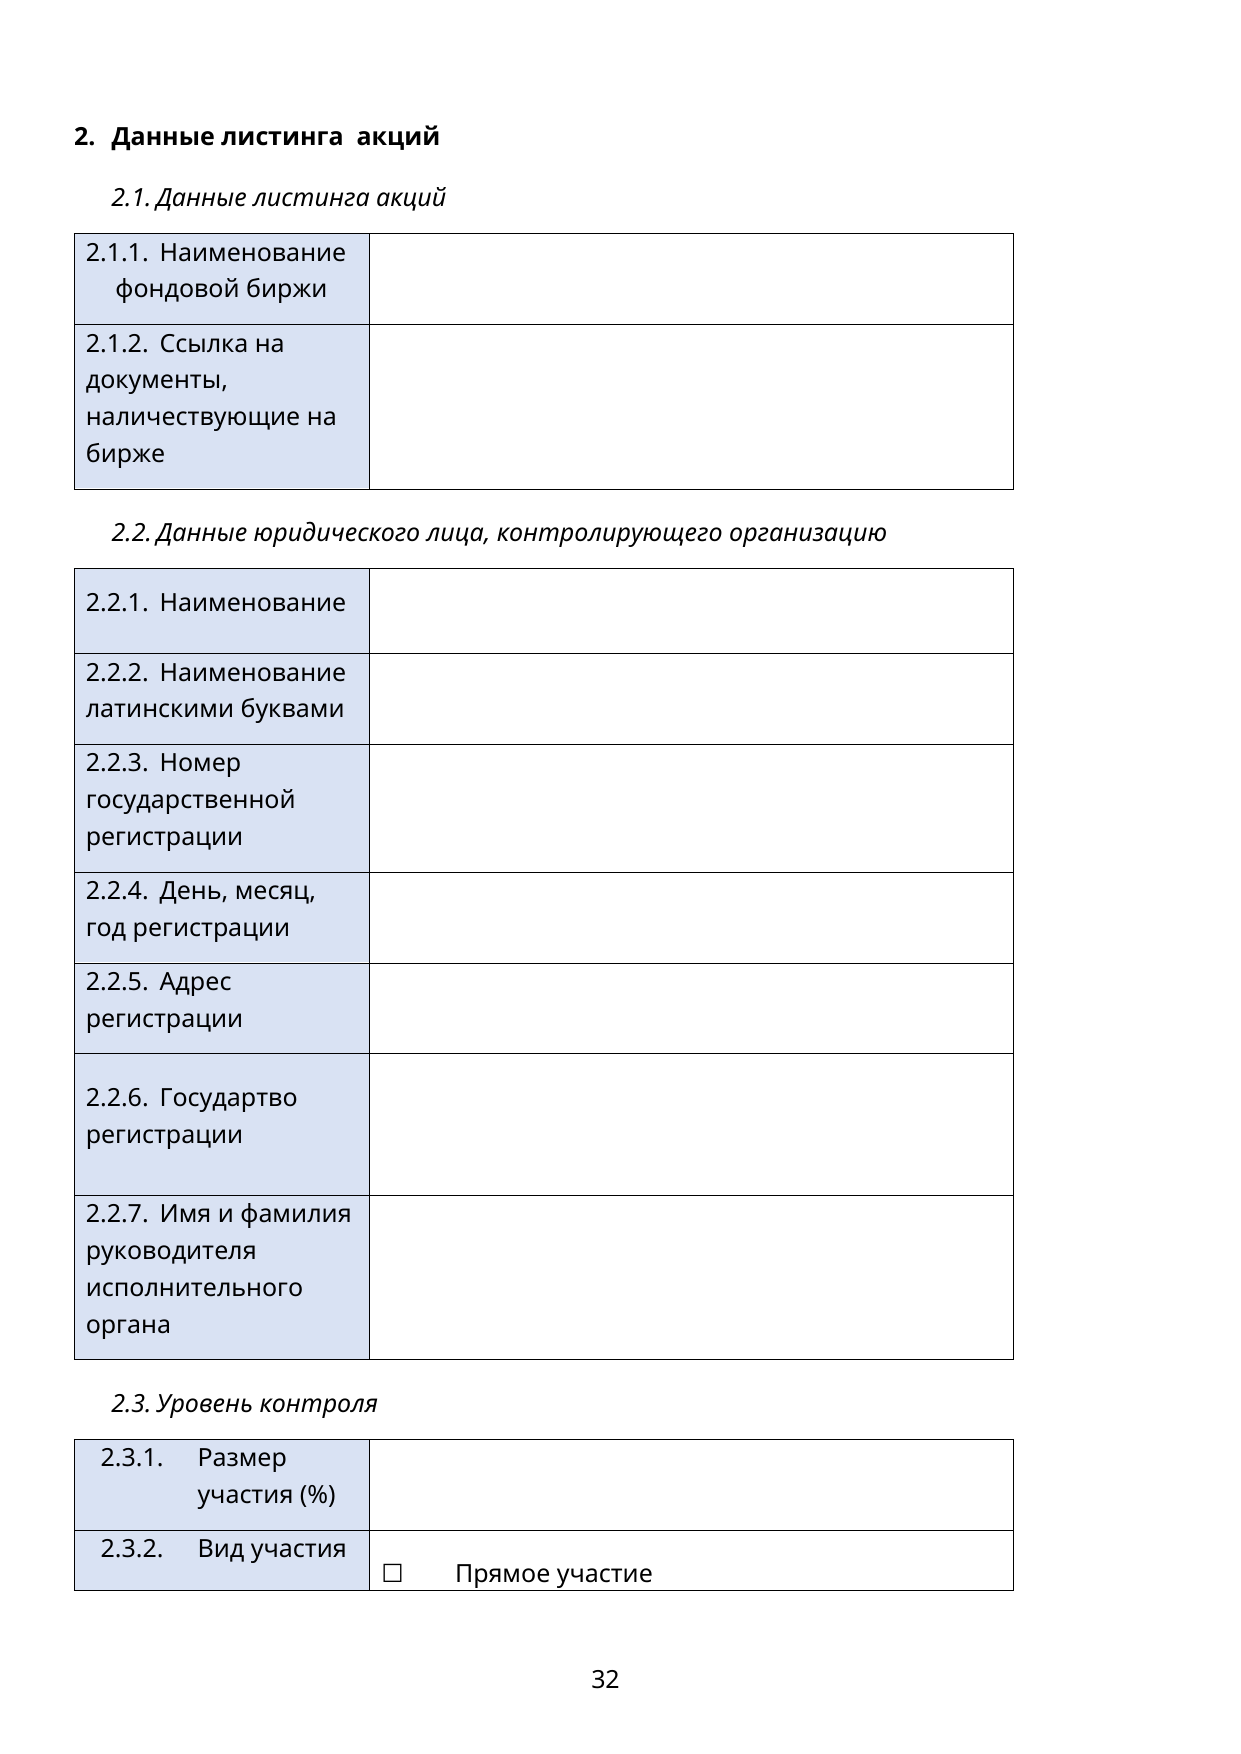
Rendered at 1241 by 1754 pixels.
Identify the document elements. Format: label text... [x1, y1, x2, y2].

table_cell Номер государственной регистрации [75, 745, 369, 872]
table_cell [370, 873, 1013, 962]
table_cell [370, 964, 1013, 1053]
table_header [370, 1440, 1013, 1530]
table_cell [370, 1196, 1013, 1359]
table_cell Имя и фамилия руководителя исполнительного органа [75, 1196, 369, 1359]
table_header Размер участия (%) [75, 1440, 369, 1530]
table_cell Адрес регистрации [75, 964, 369, 1053]
table_cell [370, 654, 1013, 744]
table_cell Вид участия [75, 1531, 369, 1590]
table_header Наименование фондовой биржи [75, 234, 369, 324]
list Уровень контроля [111, 1385, 1137, 1419]
table_header [370, 234, 1013, 324]
table_header [370, 569, 1013, 653]
table_cell [370, 325, 1013, 488]
table_cell Наименование латинскими буквами [75, 654, 369, 744]
list Данные листинга акций [74, 118, 1137, 152]
table_cell Ссылка на документы, наличествующие на бирже [75, 325, 369, 488]
list Данные юридического лица, контролирующего организацию [111, 514, 1137, 549]
table_cell День, месяц, год регистрации [75, 873, 369, 962]
list Данные листинга акций [111, 180, 1137, 214]
table_cell [370, 1054, 1013, 1195]
table_cell Государтво регистрации [75, 1054, 369, 1195]
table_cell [370, 1531, 1013, 1590]
table_header Наименование [75, 569, 369, 653]
table_cell [370, 745, 1013, 872]
